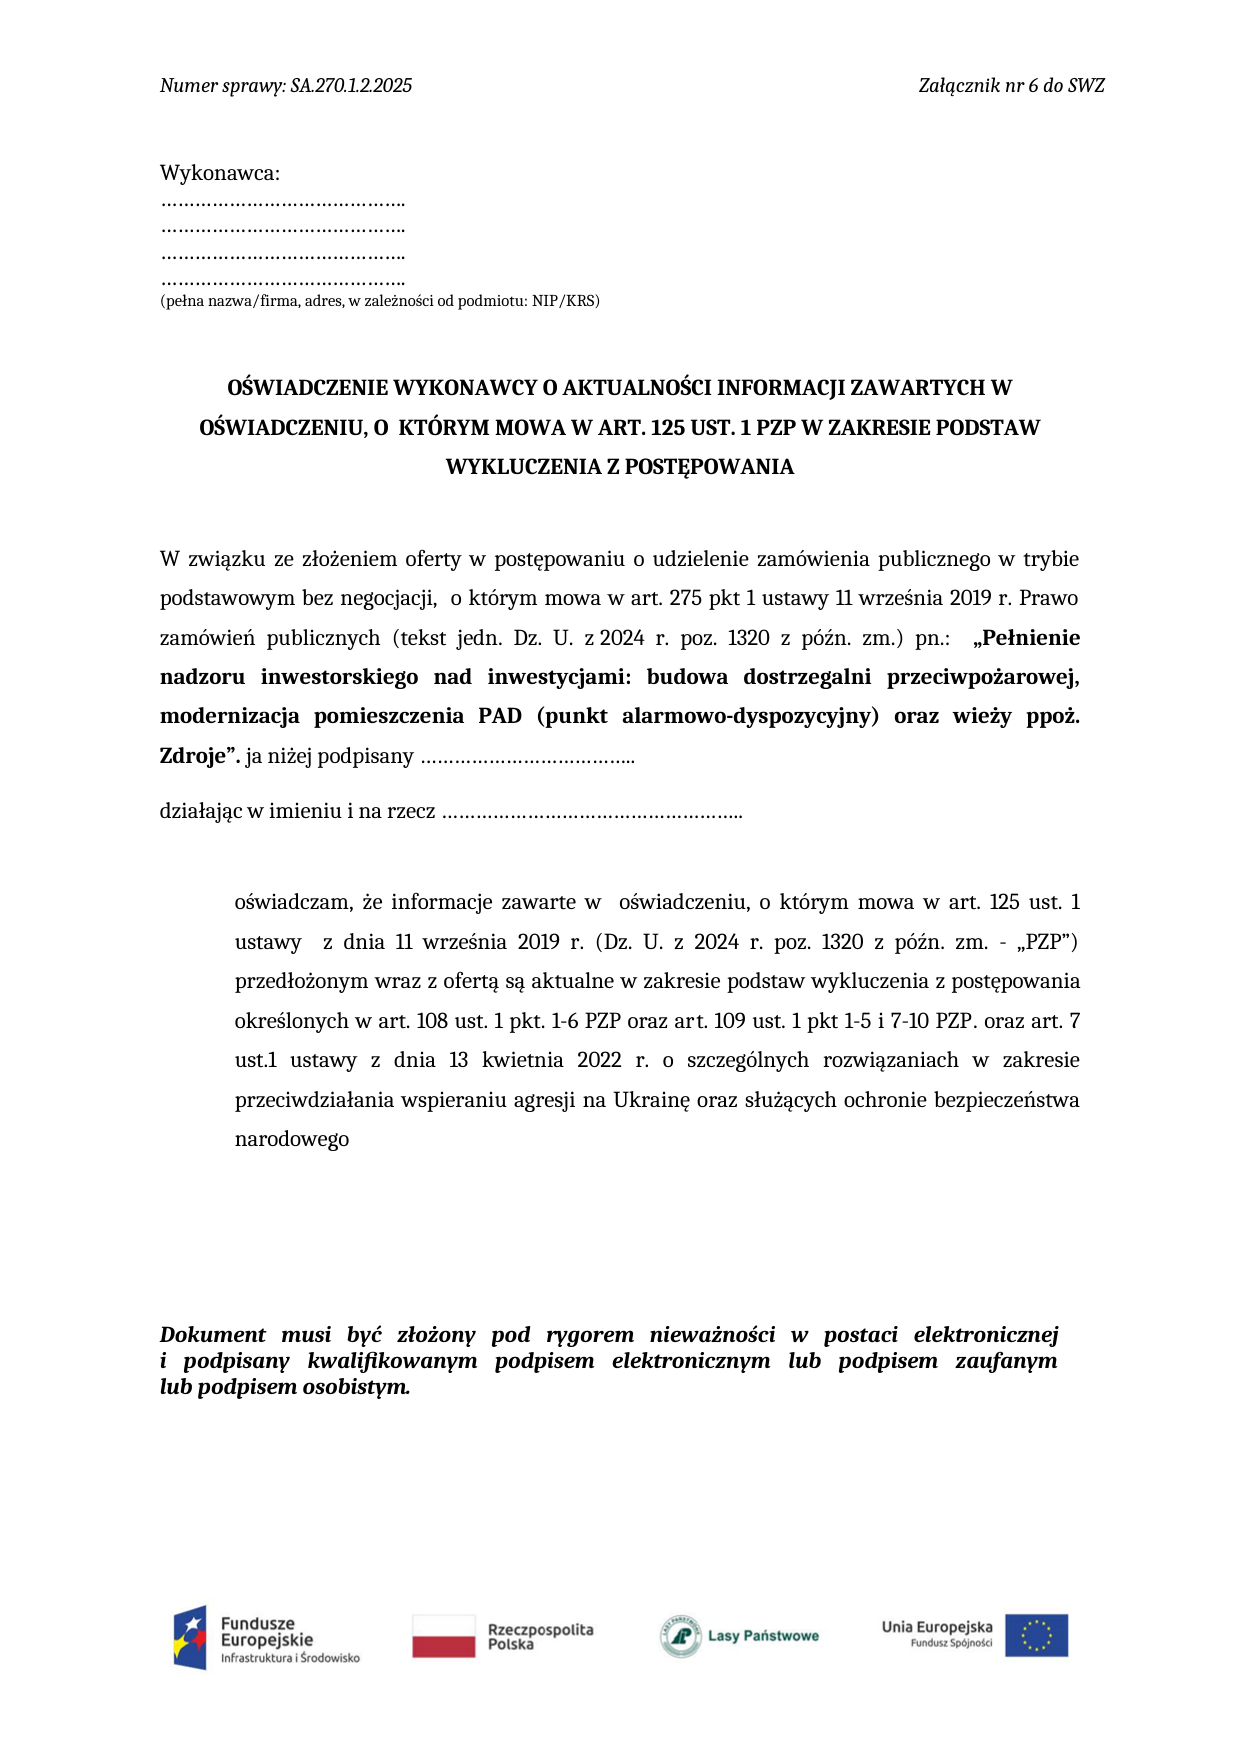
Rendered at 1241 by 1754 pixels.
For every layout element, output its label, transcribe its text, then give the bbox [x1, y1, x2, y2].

list oświadczam, że informacje zawarte w oświadczeniu, o którym mowa w art. 125 ust. 1 ustawy z dnia 11 września 2019 r. (Dz. U. z 2024 r. poz. 1320 z późn. zm. - „PZP”) przedłożonym wraz z ofertą są aktualne w zakresie podstaw wykluczenia z postępowania określonych w art. 108 ust. 1 pkt. 1-6 PZP oraz art. 109 ust. 1 pkt 1-5 i 7-10 PZP. oraz art. 7 ust.1 ustawy z dnia 13 kwietnia 2022 r. o szczególnych rozwiązaniach w zakresie przeciwdziałania wspieraniu agresji na Ukrainę oraz służących ochronie bezpieczeństwa narodowego [234, 889, 1081, 1152]
text ……………………………………. [159, 265, 1081, 291]
picture [159, 1596, 1081, 1681]
text OŚWIADCZENIE WYKONAWCY O AKTUALNOŚCI INFORMACJI ZAWARTYCH W OŚWIADCZENIU, O KTÓRYM MOWA W ART. 125 UST. 1 PZP W ZAKRESIE PODSTAW WYKLUCZENIA Z POSTĘPOWANIA [159, 375, 1081, 480]
text Wykonawca: [159, 159, 1081, 186]
text (pełna nazwa/firma, adres, w zależności od podmiotu: NIP/KRS) [159, 291, 1081, 310]
text W związku ze złożeniem oferty w postępowaniu o udzielenie zamówienia publicznego w trybie podstawowym bez negocjacji, o którym mowa w art. 275 pkt 1 ustawy 11 września 2019 r. Prawo zamówień publicznych (tekst jedn. Dz. U. z 2024 r. poz. 1320 z późn. zm.) pn.: „Pełnienie nadzoru inwestorskiego nad inwestycjami: budowa dostrzegalni przeciwpożarowej, modernizacja pomieszczenia PAD (punkt alarmowo-dyspozycyjny) oraz wieży ppoż. Zdroje”. ja niżej podpisany ……………………………….. [159, 545, 1081, 769]
text działając w imieniu i na rzecz …………………………………………….. [159, 798, 1081, 824]
text ……………………………………. [159, 212, 1081, 238]
text ……………………………………. [159, 186, 1081, 212]
text ……………………………………. [159, 238, 1081, 265]
text Dokument musi być złożony pod rygorem nieważności w postaci elektronicznej i podpisany kwalifikowanym podpisem elektronicznym lub podpisem zaufanym lub podpisem osobistym. [159, 1321, 1076, 1400]
